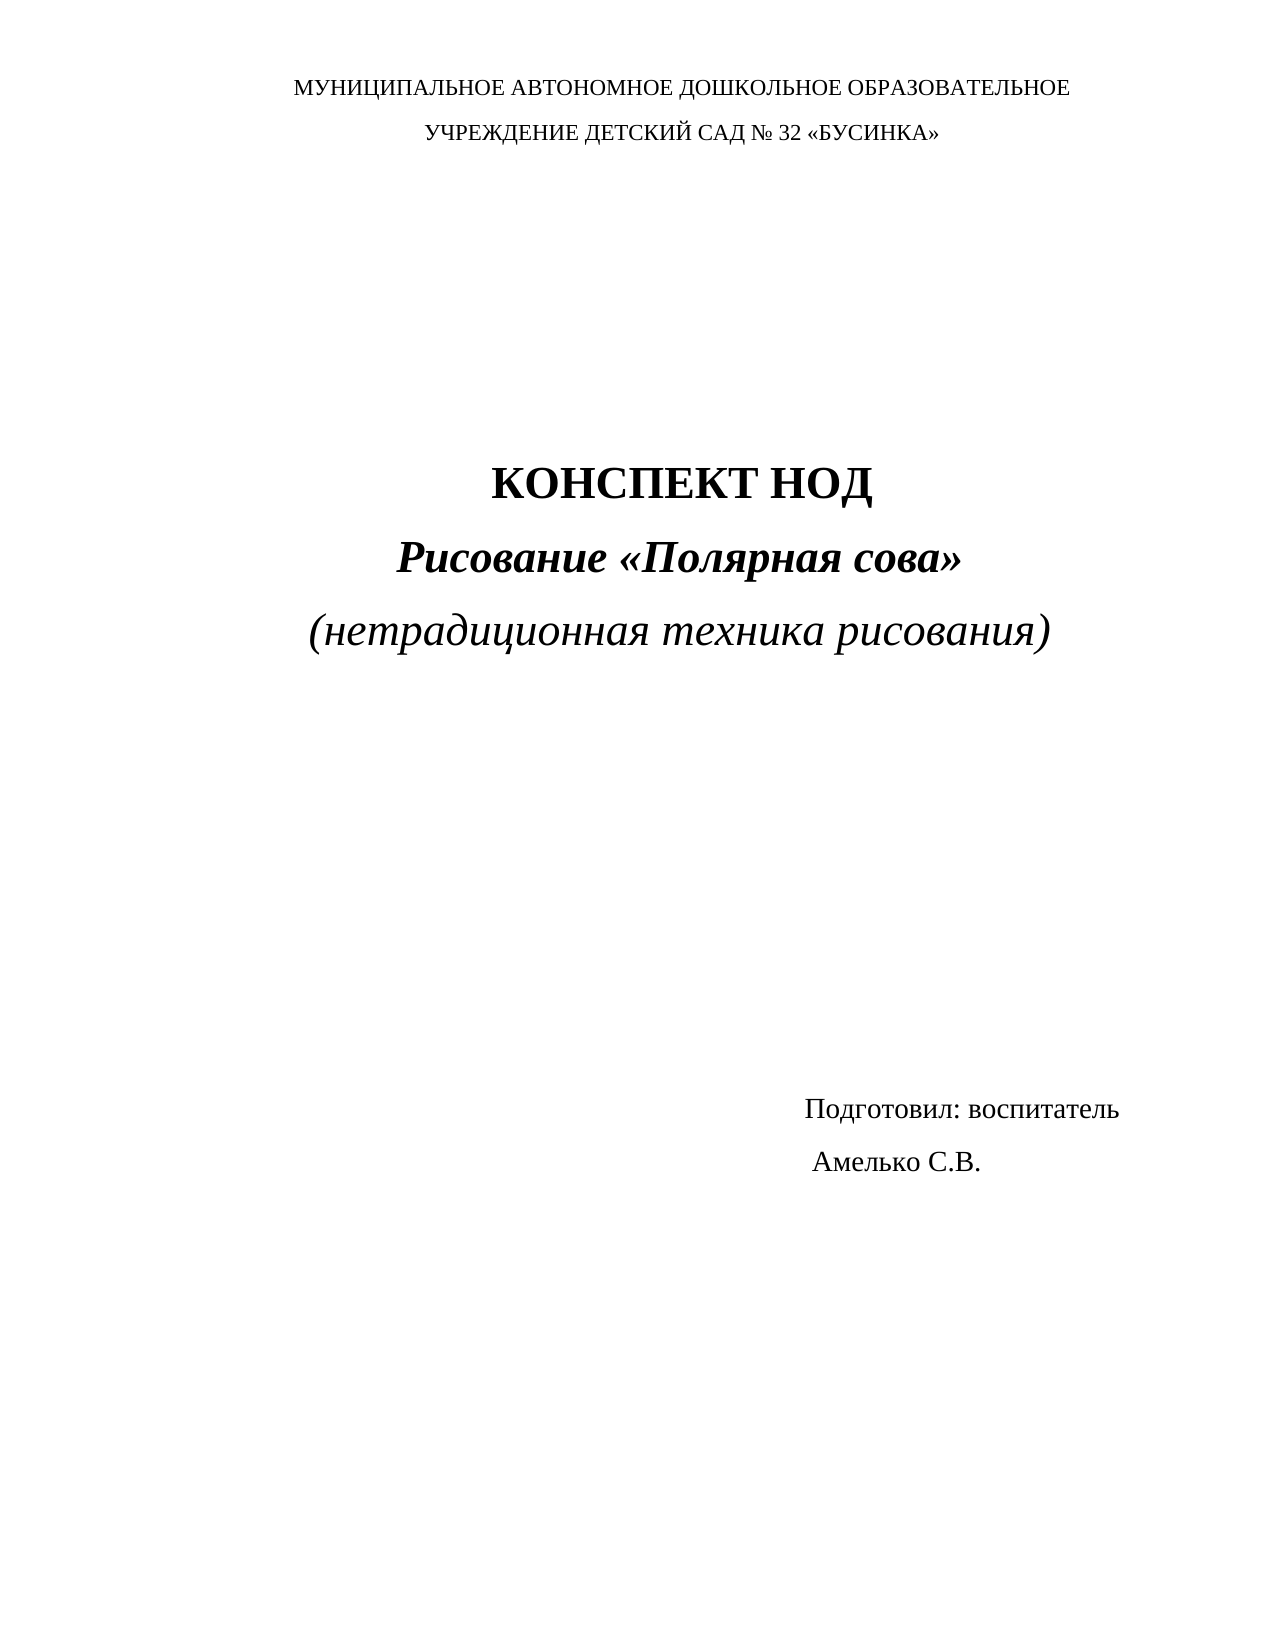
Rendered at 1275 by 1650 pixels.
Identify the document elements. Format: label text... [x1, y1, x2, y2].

text УЧРЕЖДЕНИЕ ДЕТСКИЙ САД № 32 «БУСИНКА» [177, 119, 1186, 145]
text Подготовил: воспитатель [177, 1091, 1186, 1125]
text МУНИЦИПАЛЬНОЕ АВТОНОМНОЕ ДОШКОЛЬНОЕ ОБРАЗОВАТЕЛЬНОЕ [177, 74, 1186, 100]
text КОНСПЕКТ НОД [177, 456, 1186, 508]
text (нетрадиционная техника рисования) [177, 603, 1186, 656]
text Амелько С.В. [177, 1144, 1186, 1178]
text Рисование «Полярная сова» [177, 529, 1186, 582]
